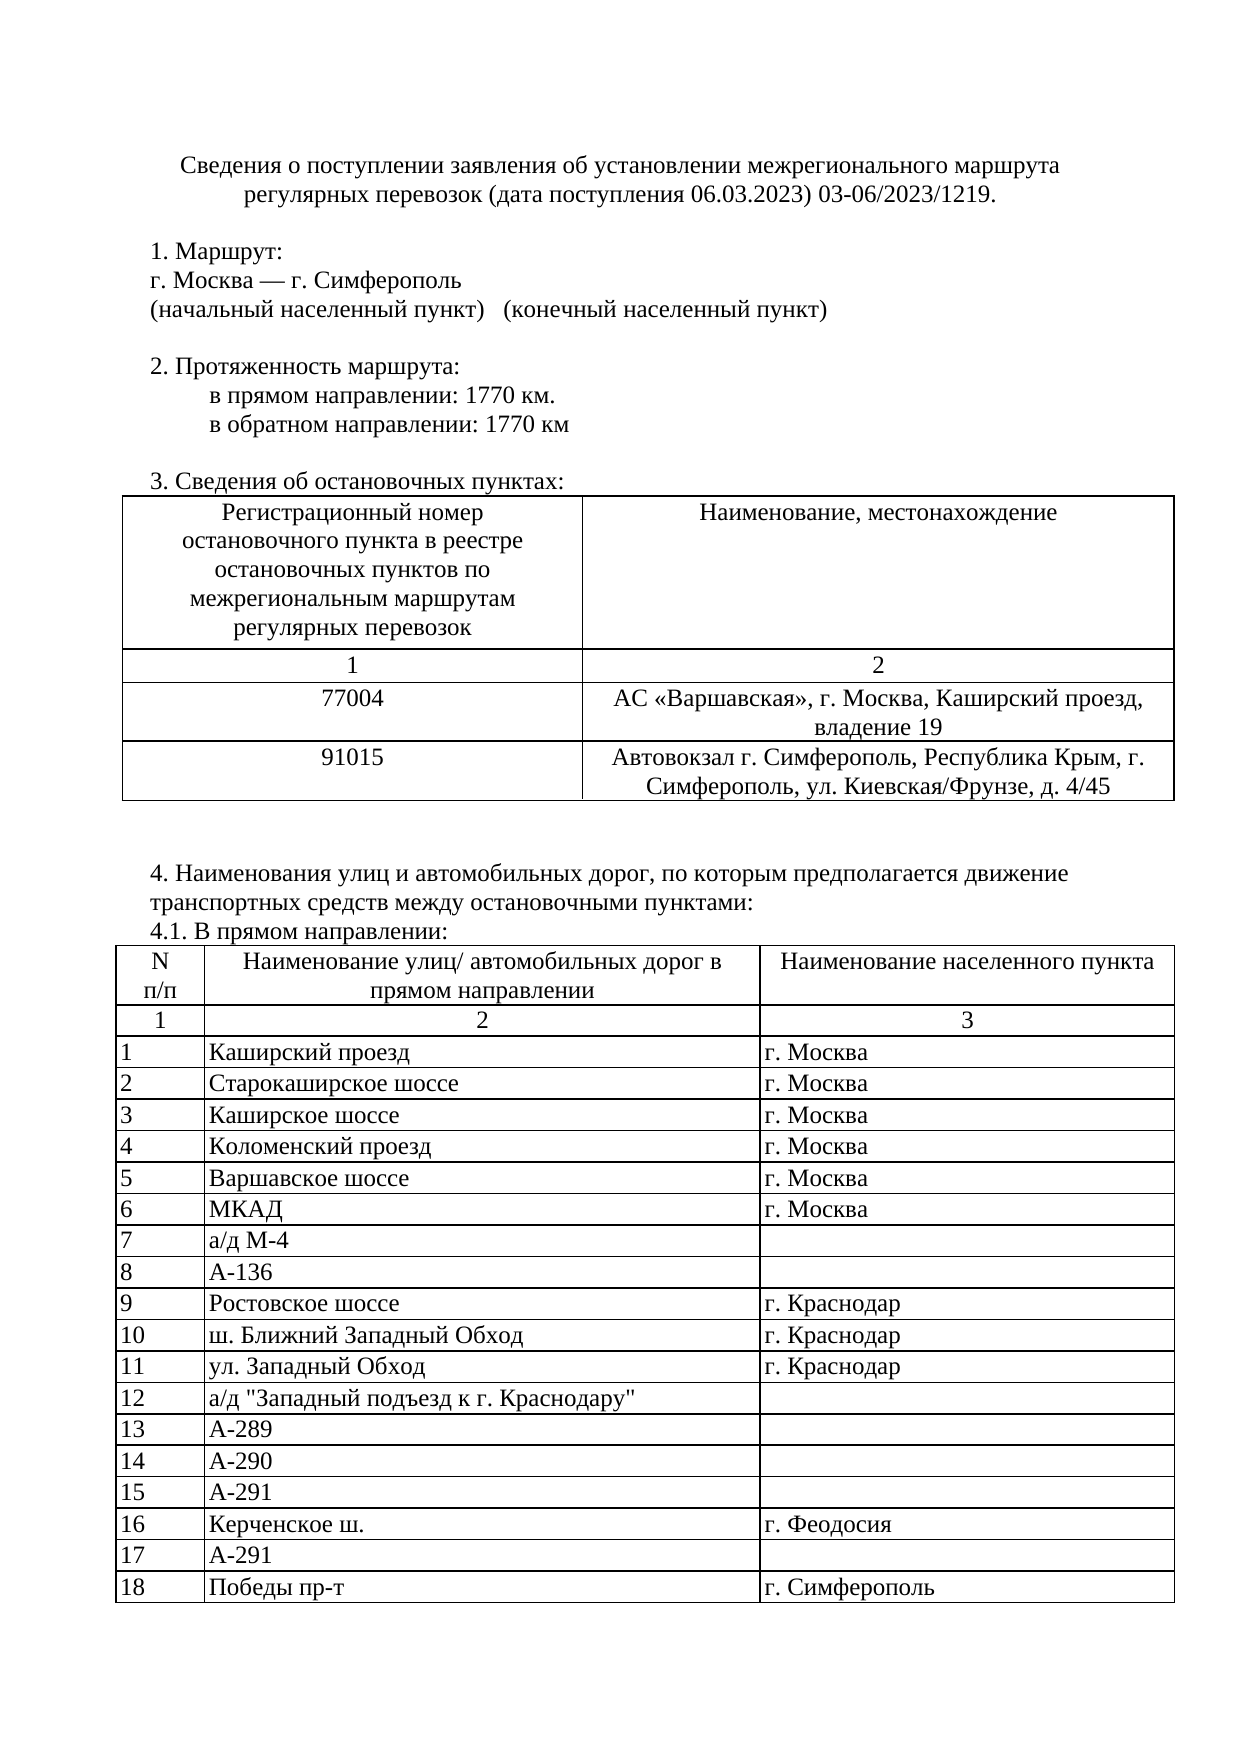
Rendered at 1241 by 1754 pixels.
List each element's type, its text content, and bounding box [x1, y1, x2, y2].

table_cell МКАД [205, 1194, 759, 1224]
table_cell А-291 [205, 1540, 759, 1570]
text г. Москва — г. Симферополь [150, 265, 1090, 294]
table_cell А-289 [205, 1415, 759, 1444]
table_cell Варшавское шоссе [205, 1163, 759, 1193]
table_cell 10 [117, 1320, 204, 1350]
table_cell 5 [117, 1163, 204, 1193]
table_cell [761, 1446, 1174, 1476]
text (начальный населенный пункт) (конечный населенный пункт) [150, 294, 1090, 322]
table_cell 16 [117, 1509, 204, 1539]
table_cell г. Краснодар [761, 1352, 1174, 1381]
table_cell ул. Западный Обход [205, 1352, 759, 1381]
table_cell 91015 [123, 742, 582, 799]
table_cell Коломенский проезд [205, 1131, 759, 1161]
table_cell [761, 1415, 1174, 1444]
text 4. Наименования улиц и автомобильных дорог, по которым предполагается движение транспортных средств между остановочными пунктами: [150, 858, 1090, 916]
table_cell 9 [117, 1289, 204, 1318]
table_header Наименование, местонахождение [583, 497, 1173, 648]
table_cell 17 [117, 1540, 204, 1570]
table_cell [761, 1477, 1174, 1507]
table_cell 15 [117, 1477, 204, 1507]
table_cell 11 [117, 1352, 204, 1381]
text 4.1. В прямом направлении: [150, 916, 1090, 945]
table_cell 2 [117, 1068, 204, 1098]
table_cell [761, 1226, 1174, 1256]
table_cell 77004 [123, 683, 582, 740]
text 2. Протяженность маршрута: [150, 351, 1090, 380]
table_cell 12 [117, 1383, 204, 1413]
table_cell 1 [123, 650, 582, 681]
table_cell А-290 [205, 1446, 759, 1476]
table_cell Ростовское шоссе [205, 1289, 759, 1318]
table_cell 6 [117, 1194, 204, 1224]
table_cell ш. Ближний Западный Обход [205, 1320, 759, 1350]
table_cell 2 [583, 650, 1173, 681]
table_cell Каширское шоссе [205, 1100, 759, 1130]
table_cell 1 [117, 1006, 204, 1035]
table_cell г. Москва [761, 1100, 1174, 1130]
text 1. Маршрут: [150, 236, 1090, 265]
table_cell 4 [117, 1131, 204, 1161]
table_cell 3 [761, 1006, 1174, 1035]
table_cell 1 [117, 1037, 204, 1067]
table_cell г. Москва [761, 1068, 1174, 1098]
text 3. Сведения об остановочных пунктах: [150, 466, 1090, 495]
table_cell Каширский проезд [205, 1037, 759, 1067]
table_header N п/п [117, 946, 204, 1004]
table_cell г. Москва [761, 1163, 1174, 1193]
text в обратном направлении: 1770 км [150, 409, 1090, 437]
text Сведения о поступлении заявления об установлении межрегионального маршрута регулярных перевозок (дата поступления 06.03.2023) 03-06/2023/1219. [150, 150, 1090, 207]
table_cell А-136 [205, 1257, 759, 1287]
table_cell 14 [117, 1446, 204, 1476]
table_cell АС «Варшавская», г. Москва, Каширский проезд, владение 19 [583, 683, 1173, 740]
table_header Регистрационный номер остановочного пункта в реестре остановочных пунктов по межрегиональным маршрутам регулярных перевозок [123, 497, 582, 648]
table_cell г. Москва [761, 1194, 1174, 1224]
table_header Наименование улиц/ автомобильных дорог в прямом направлении [205, 946, 759, 1004]
table_cell 8 [117, 1257, 204, 1287]
table_cell А-291 [205, 1477, 759, 1507]
text в прямом направлении: 1770 км. [150, 380, 1090, 409]
table_cell 7 [117, 1226, 204, 1256]
table_cell Старокаширское шоссе [205, 1068, 759, 1098]
table_cell [761, 1257, 1174, 1287]
table_cell г. Москва [761, 1131, 1174, 1161]
table_cell г. Москва [761, 1037, 1174, 1067]
table_cell г. Феодосия [761, 1509, 1174, 1539]
table_cell [761, 1383, 1174, 1413]
table_header Наименование населенного пункта [761, 946, 1174, 1004]
table_cell а/д М-4 [205, 1226, 759, 1256]
table_cell г. Краснодар [761, 1320, 1174, 1350]
table_cell 18 [117, 1572, 204, 1602]
table_cell Победы пр-т [205, 1572, 759, 1602]
table_cell Керченское ш. [205, 1509, 759, 1539]
table_cell г. Симферополь [761, 1572, 1174, 1602]
table_cell г. Краснодар [761, 1289, 1174, 1318]
table_cell Автовокзал г. Симферополь, Республика Крым, г. Симферополь, ул. Киевская/Фрунзе, д. 4/45 [583, 742, 1173, 799]
table_cell 3 [117, 1100, 204, 1130]
table_cell [761, 1540, 1174, 1570]
table_cell 2 [205, 1006, 759, 1035]
table_cell а/д "Западный подъезд к г. Краснодару" [205, 1383, 759, 1413]
table_cell 13 [117, 1415, 204, 1444]
